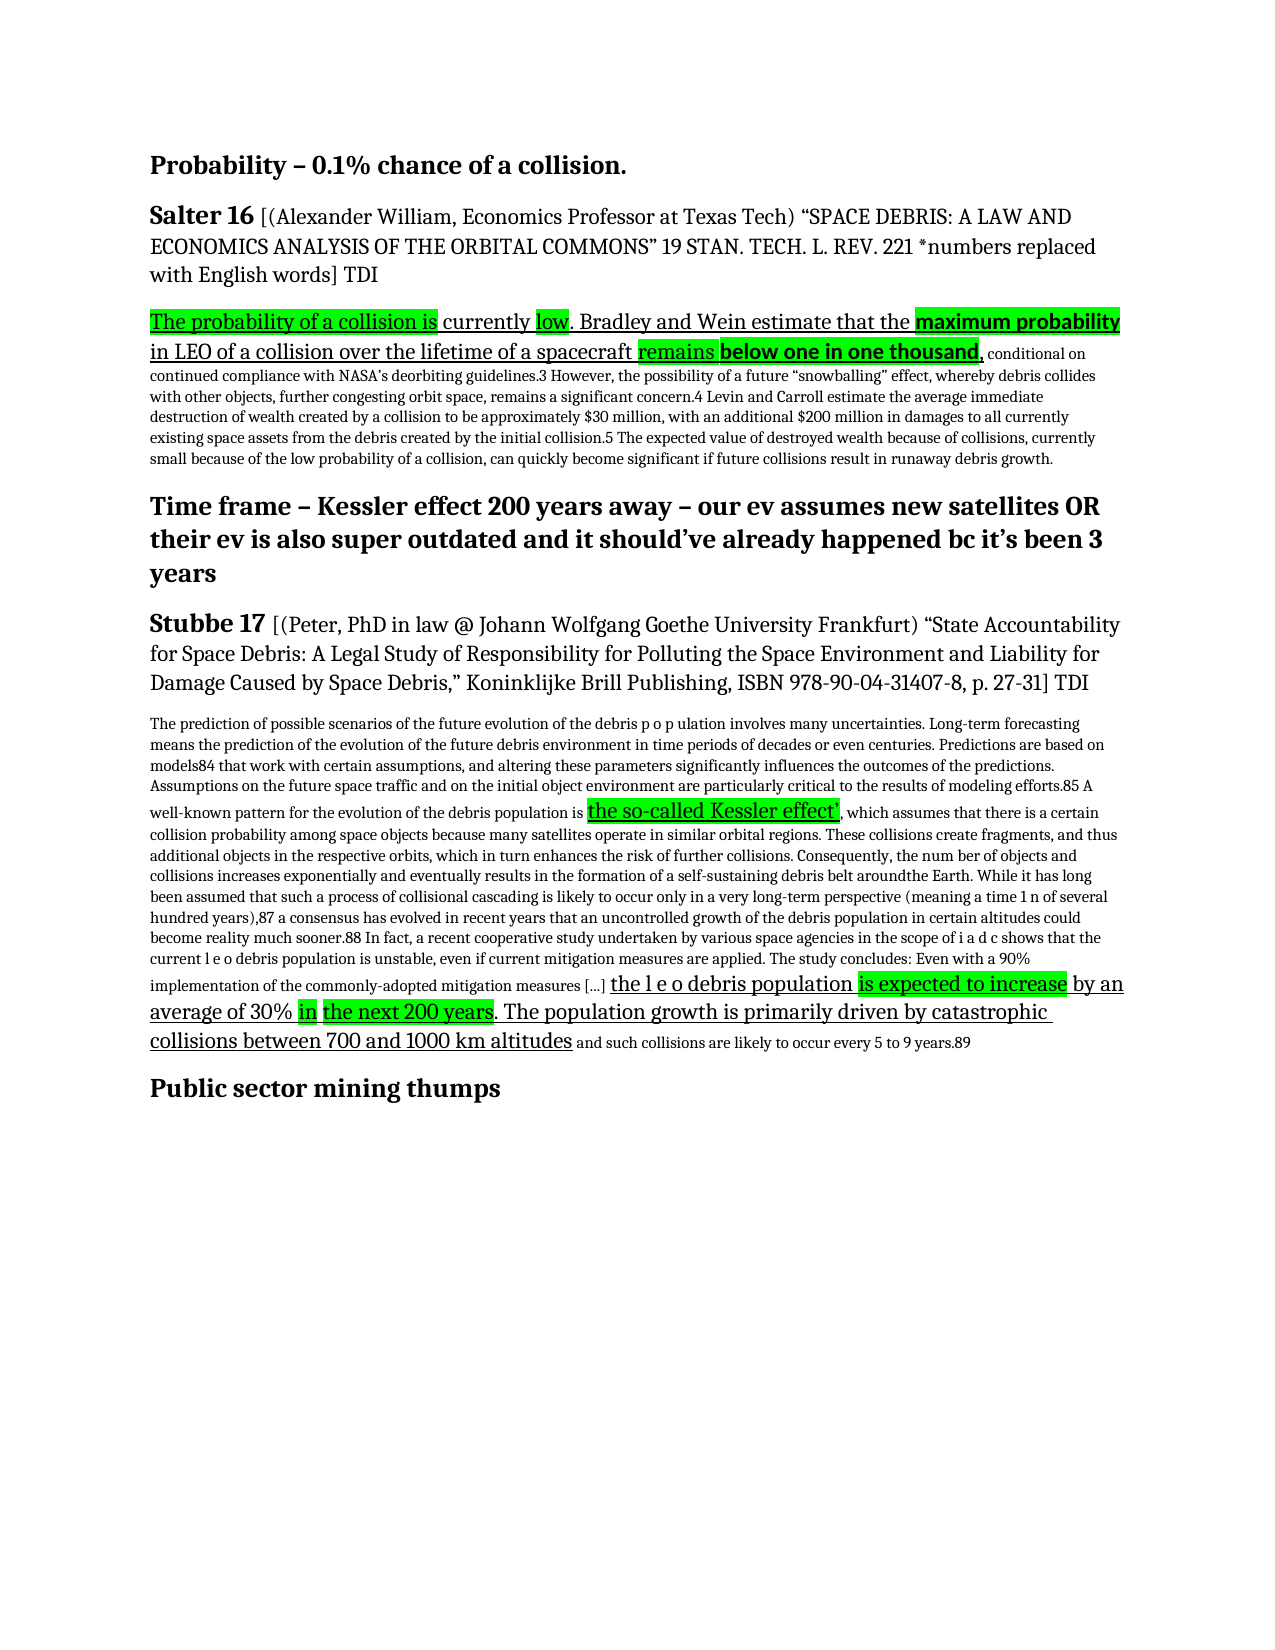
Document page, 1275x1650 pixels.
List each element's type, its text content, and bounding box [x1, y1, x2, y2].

text The probability of a collision is currently low. Bradley and Wein estimate that the maximum probability in LEO of a collision over the lifetime of a spacecraft remains below one in one thousand, conditional on continued compliance with NASA’s deorbiting guidelines.3 However, the possibility of a future “snowballing” effect, whereby debris collides with other objects, further congesting orbit space, remains a significant concern.4 Levin and Carroll estimate the average immediate destruction of wealth created by a collision to be approximately $30 million, with an additional $200 million in damages to all currently existing space assets from the debris created by the initial collision.5 The expected value of destroyed wealth because of collisions, currently small because of the low probability of a collision, can quickly become significant if future collisions result in runaway debris growth. [150, 307, 1125, 468]
text Time frame – Kessler effect 200 years away – our ev assumes new satellites OR their ev is also super outdated and it should’ve already happened bc it’s been 3 years [150, 491, 1125, 589]
subtitle Public sector mining thumps [150, 1073, 1125, 1104]
text Salter 16 [(Alexander William, Economics Professor at Texas Tech) “SPACE DEBRIS: A LAW AND ECONOMICS ANALYSIS OF THE ORBITAL COMMONS” 19 STAN. TECH. L. REV. 221 *numbers replaced with English words] TDI [150, 200, 1125, 288]
text The prediction of possible scenarios of the future evolution of the debris p o p ulation involves many uncertainties. Long-term forecasting means the prediction of the evolution of the future debris environment in time periods of decades or even centuries. Predictions are based on models84 that work with certain assumptions, and altering these parameters significantly influences the outcomes of the predictions. Assumptions on the future space traffic and on the initial object environment are particularly critical to the results of modeling efforts.85 A well-known pattern for the evolution of the debris population is the so-called Kessler effect’, which assumes that there is a certain collision probability among space objects because many satellites operate in similar orbital regions. These collisions create fragments, and thus additional objects in the respective orbits, which in turn enhances the risk of further collisions. Consequently, the num ber of objects and collisions increases exponentially and eventually results in the formation of a self-sustaining debris belt aroundthe Earth. While it has long been assumed that such a process of collisional cascading is likely to occur only in a very long-term perspective (meaning a time 1 n of several hundred years),87 a consensus has evolved in recent years that an uncontrolled growth of the debris population in certain altitudes could become reality much sooner.88 In fact, a recent cooperative study undertaken by various space agencies in the scope of i a d c shows that the current l e o debris population is unstable, even if current mitigation measures are applied. The study concludes: Even with a 90% implementation of the commonly-adopted mitigation measures [...] the l e o debris population is expected to increase by an average of 30% in the next 200 years. The population growth is primarily driven by catastrophic collisions between 700 and 1000 km altitudes and such collisions are likely to occur every 5 to 9 years.89 [150, 715, 1125, 1054]
text Probability – 0.1% chance of a collision. [150, 150, 1125, 181]
text Stubbe 17 [(Peter, PhD in law @ Johann Wolfgang Goethe University Frankfurt) “State Accountability for Space Debris: A Legal Study of Responsibility for Polluting the Space Environment and Liability for Damage Caused by Space Debris,” Koninklijke Brill Publishing, ISBN 978-90-04-31407-8, p. 27-31] TDI [150, 608, 1125, 696]
